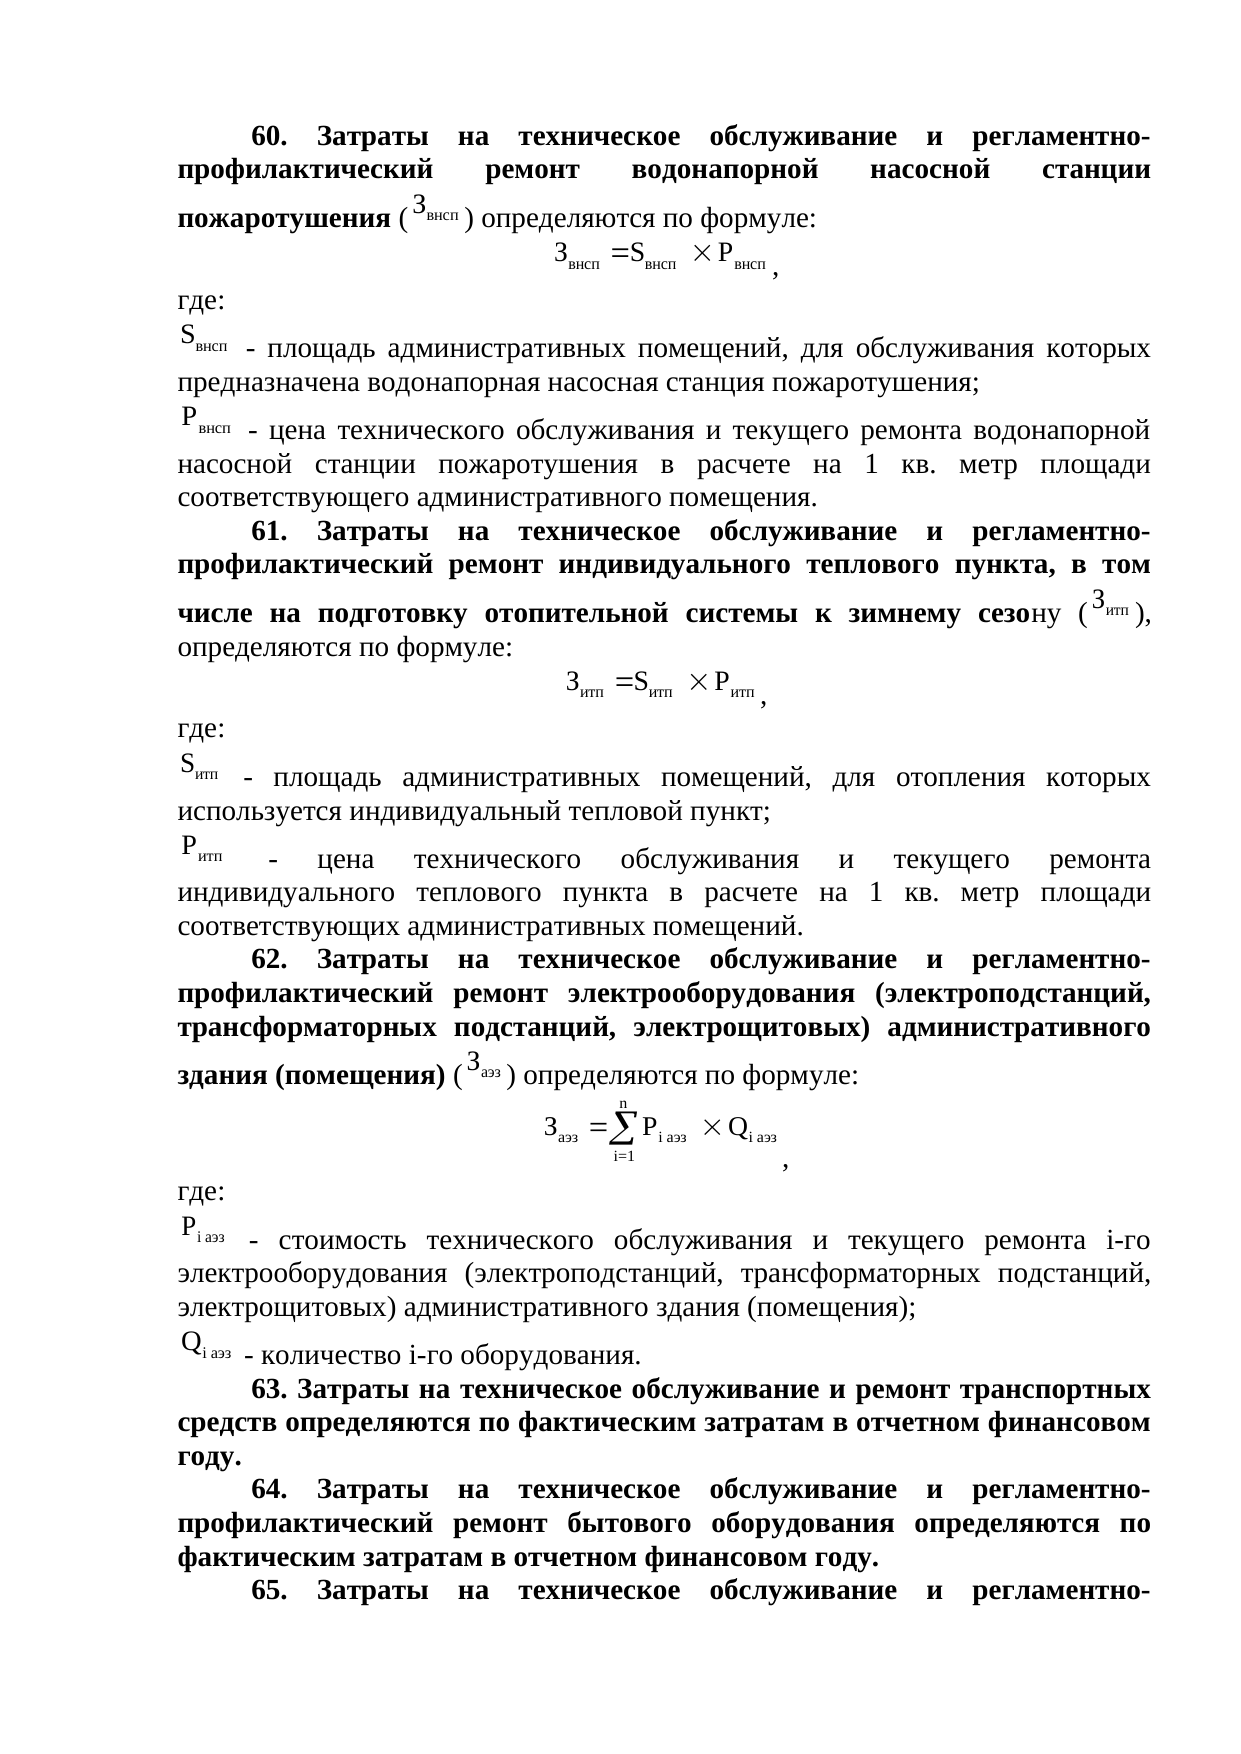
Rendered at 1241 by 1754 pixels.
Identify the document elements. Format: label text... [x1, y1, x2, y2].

text - цена технического обслуживания и текущего ремонта водонапорной насосной станции пожаротушения в расчете на 1 кв. метр площади соответствующего административного помещения. [177, 398, 1152, 513]
text 60. Затраты на техническое обслуживание и регламентно-профилактический ремонт водонапорной насосной станции пожаротушения () определяются по формуле: [177, 118, 1152, 234]
text - количество i-го оборудования. [177, 1323, 1152, 1371]
text где: [177, 1173, 1152, 1207]
text - стоимость технического обслуживания и текущего ремонта i-го электрооборудования (электроподстанций, трансформаторных подстанций, электрощитовых) административного здания (помещения); [177, 1207, 1152, 1323]
text 64. Затраты на техническое обслуживание и регламентно-профилактический ремонт бытового оборудования определяются по фактическим затратам в отчетном финансовом году. [177, 1472, 1152, 1572]
text где: [177, 711, 1152, 744]
text 61. Затраты на техническое обслуживание и регламентно-профилактический ремонт индивидуального теплового пункта, в том числе на подготовку отопительной системы к зимнему сезону (), определяются по формуле: [177, 513, 1152, 662]
text - площадь административных помещений, для обслуживания которых предназначена водонапорная насосная станция пожаротушения; [177, 316, 1152, 398]
text , [177, 234, 1152, 282]
text , [177, 1091, 1152, 1173]
text где: [177, 282, 1152, 316]
text , [177, 662, 1152, 711]
text 63. Затраты на техническое обслуживание и ремонт транспортных средств определяются по фактическим затратам в отчетном финансовом году. [177, 1371, 1152, 1472]
text 62. Затраты на техническое обслуживание и регламентно-профилактический ремонт электрооборудования (электроподстанций, трансформаторных подстанций, электрощитовых) административного здания (помещения) () определяются по формуле: [177, 942, 1152, 1091]
text - площадь административных помещений, для отопления которых используется индивидуальный тепловой пункт; [177, 744, 1152, 826]
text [177, 1572, 1152, 1606]
text - цена технического обслуживания и текущего ремонта индивидуального теплового пункта в расчете на 1 кв. метр площади соответствующих административных помещений. [177, 826, 1152, 942]
